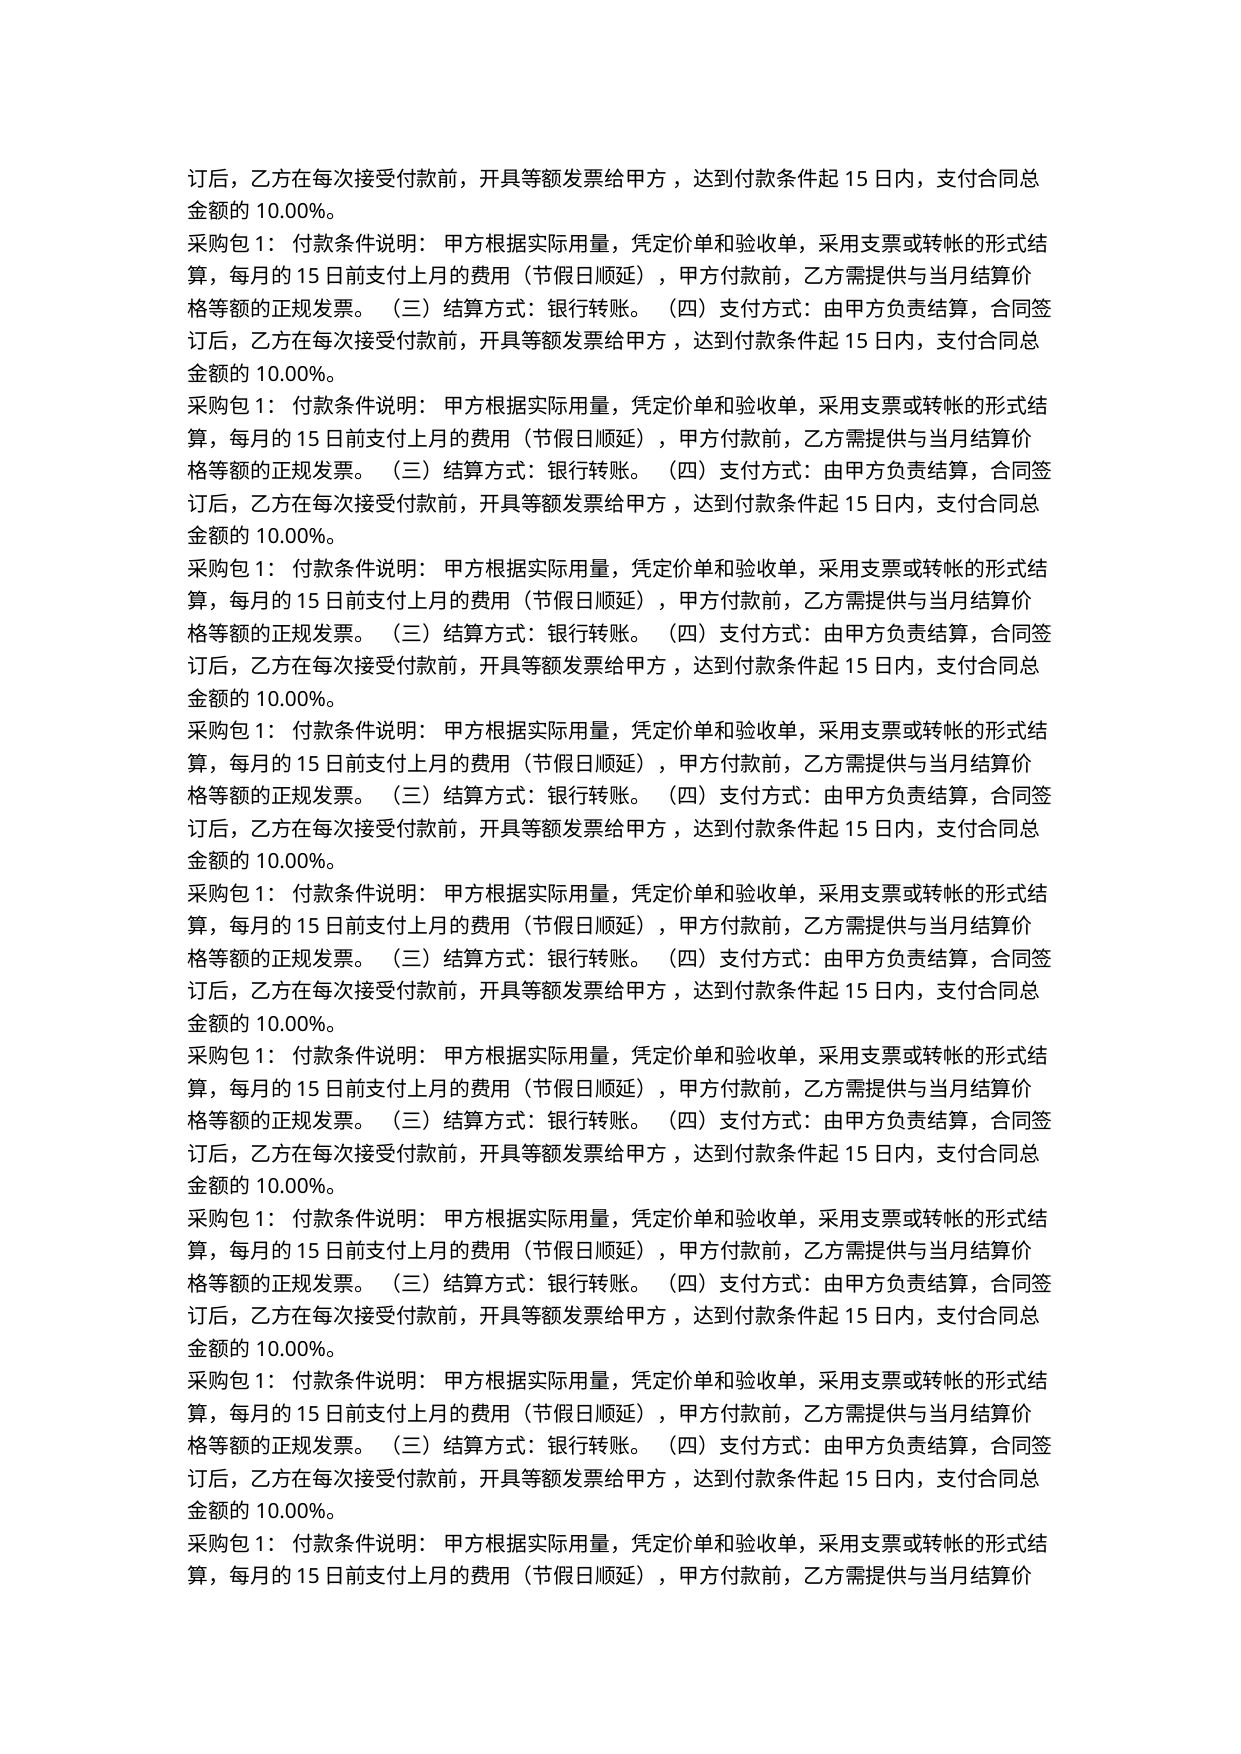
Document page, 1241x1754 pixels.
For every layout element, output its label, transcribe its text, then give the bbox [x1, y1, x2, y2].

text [187, 162, 1053, 227]
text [187, 1527, 1053, 1592]
